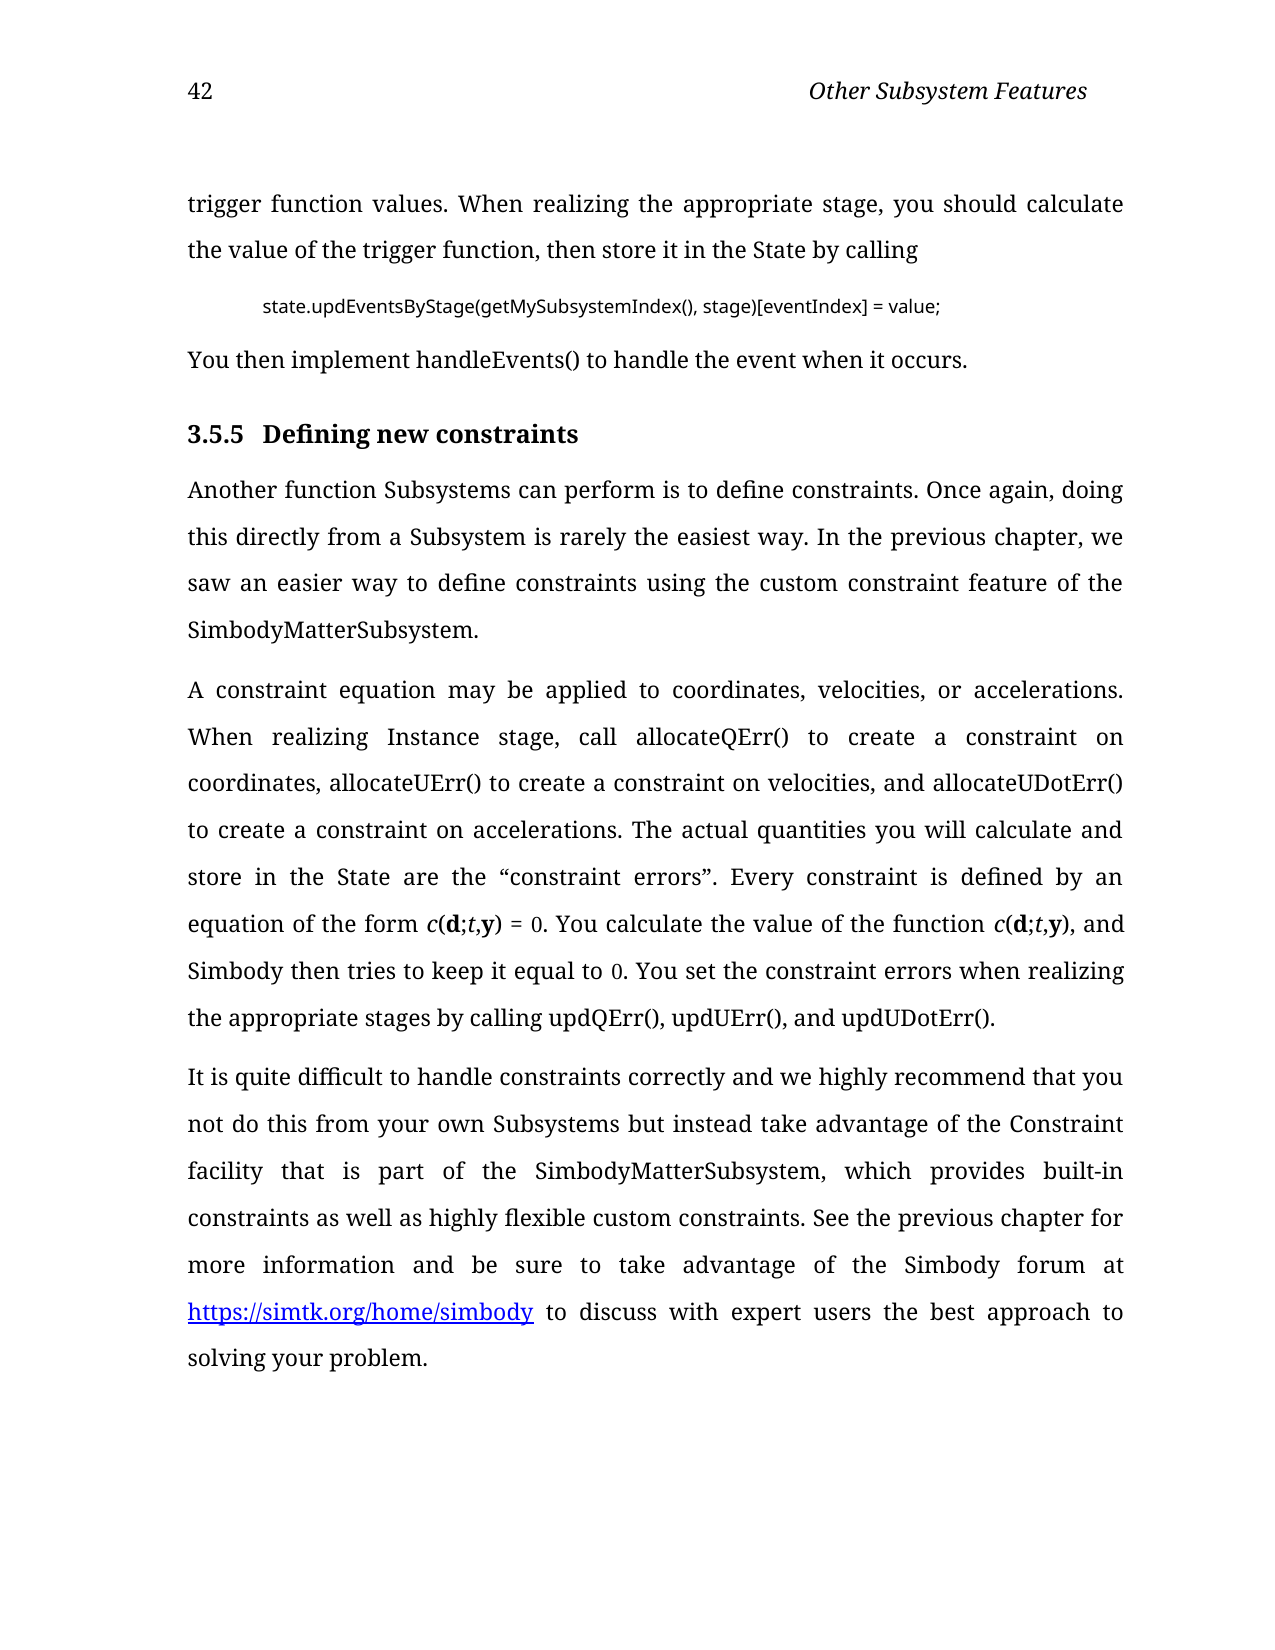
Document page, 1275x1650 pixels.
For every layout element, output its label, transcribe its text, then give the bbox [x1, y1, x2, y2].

subtitle Defining new constraints [187, 416, 1125, 450]
text state.updEventsByStage(getMySubsystemIndex(), stage)[eventIndex] = value; [262, 294, 1125, 319]
text It is quite difficult to handle constraints correctly and we highly recommend that you not do this from your own Subsystems but instead take advantage of the Constraint facility that is part of the SimbodyMatterSubsystem, which provides built-in constraints as well as highly flexible custom constraints. See the previous chapter for more information and be sure to take advantage of the Simbody forum at https://simtk.org/home/simbody to discuss with expert users the best approach to solving your problem. [187, 1061, 1125, 1374]
text A constraint equation may be applied to coordinates, velocities, or accelerations. When realizing Instance stage, call allocateQErr() to create a constraint on coordinates, allocateUErr() to create a constraint on velocities, and allocateUDotErr() to create a constraint on accelerations. The actual quantities you will calculate and store in the State are the “constraint errors”. Every constraint is defined by an equation of the form c(d;t,y) = 0. You calculate the value of the function c(d;t,y), and Simbody then tries to keep it equal to 0. You set the constraint errors when realizing the appropriate stages by calling updQErr(), updUErr(), and updUDotErr(). [187, 674, 1125, 1033]
text Another function Subsystems can perform is to define constraints. Once again, doing this directly from a Subsystem is rarely the easiest way. In the previous chapter, we saw an easier way to define constraints using the custom constraint feature of the SimbodyMatterSubsystem. [187, 474, 1125, 646]
text You then implement handleEvents() to handle the event when it occurs. [187, 344, 1125, 376]
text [187, 187, 1125, 266]
